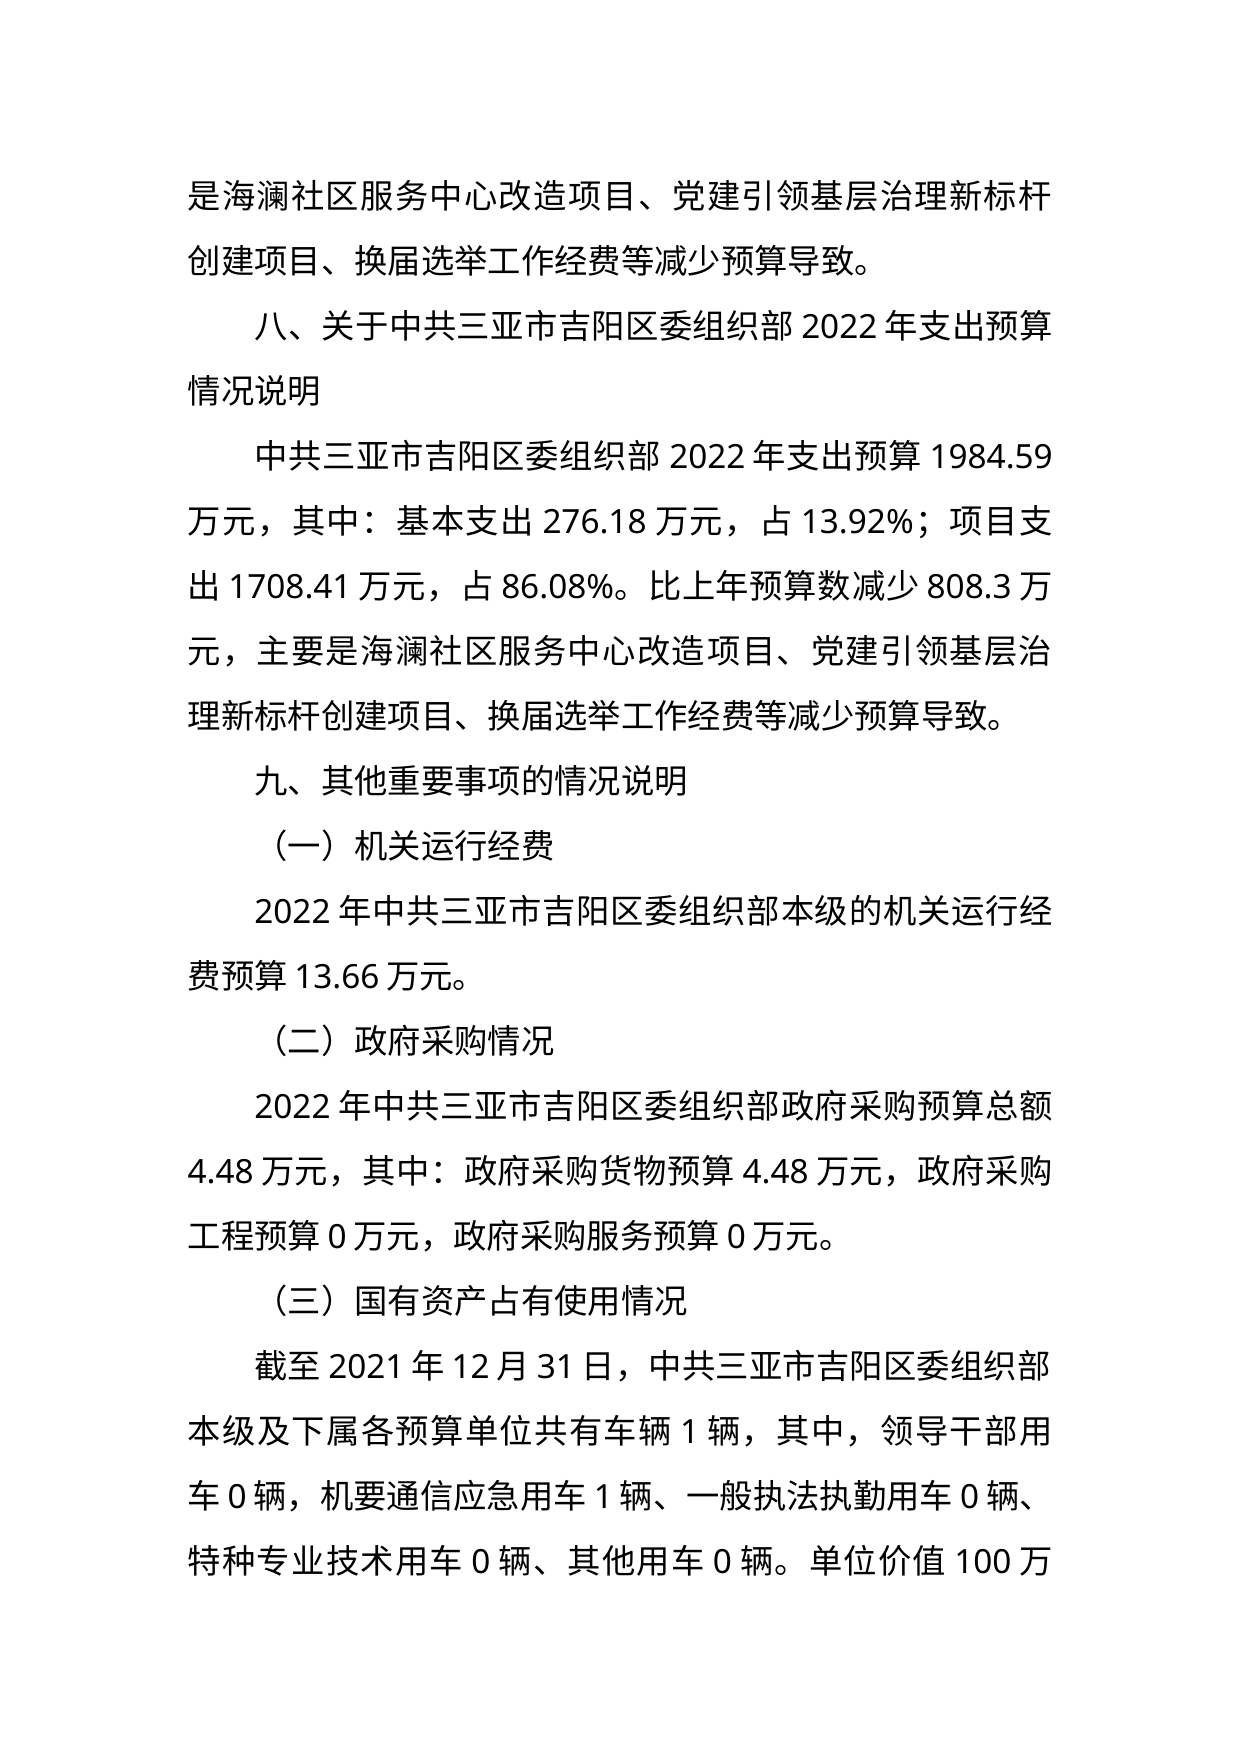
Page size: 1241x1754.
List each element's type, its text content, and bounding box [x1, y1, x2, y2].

text 九、其他重要事项的情况说明 [187, 747, 1053, 812]
text 八、关于中共三亚市吉阳区委组织部2022年支出预算情况说明 [187, 292, 1053, 422]
text 2022年中共三亚市吉阳区委组织部本级的机关运行经费预算13.66万元。 [187, 877, 1053, 1007]
text 2022年中共三亚市吉阳区委组织部政府采购预算总额4.48万元，其中：政府采购货物预算4.48万元，政府采购工程预算0万元，政府采购服务预算0万元。 [187, 1072, 1053, 1267]
text （二）政府采购情况 [187, 1007, 1053, 1072]
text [187, 162, 1053, 292]
text （三）国有资产占有使用情况 [187, 1267, 1053, 1332]
text （一）机关运行经费 [187, 812, 1053, 877]
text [187, 1332, 1053, 1592]
text 中共三亚市吉阳区委组织部2022年支出预算1984.59万元，其中：基本支出276.18万元，占13.92%；项目支出1708.41万元，占86.08%。比上年预算数减少808.3万元，主要是海澜社区服务中心改造项目、党建引领基层治理新标杆创建项目、换届选举工作经费等减少预算导致。 [187, 422, 1053, 747]
